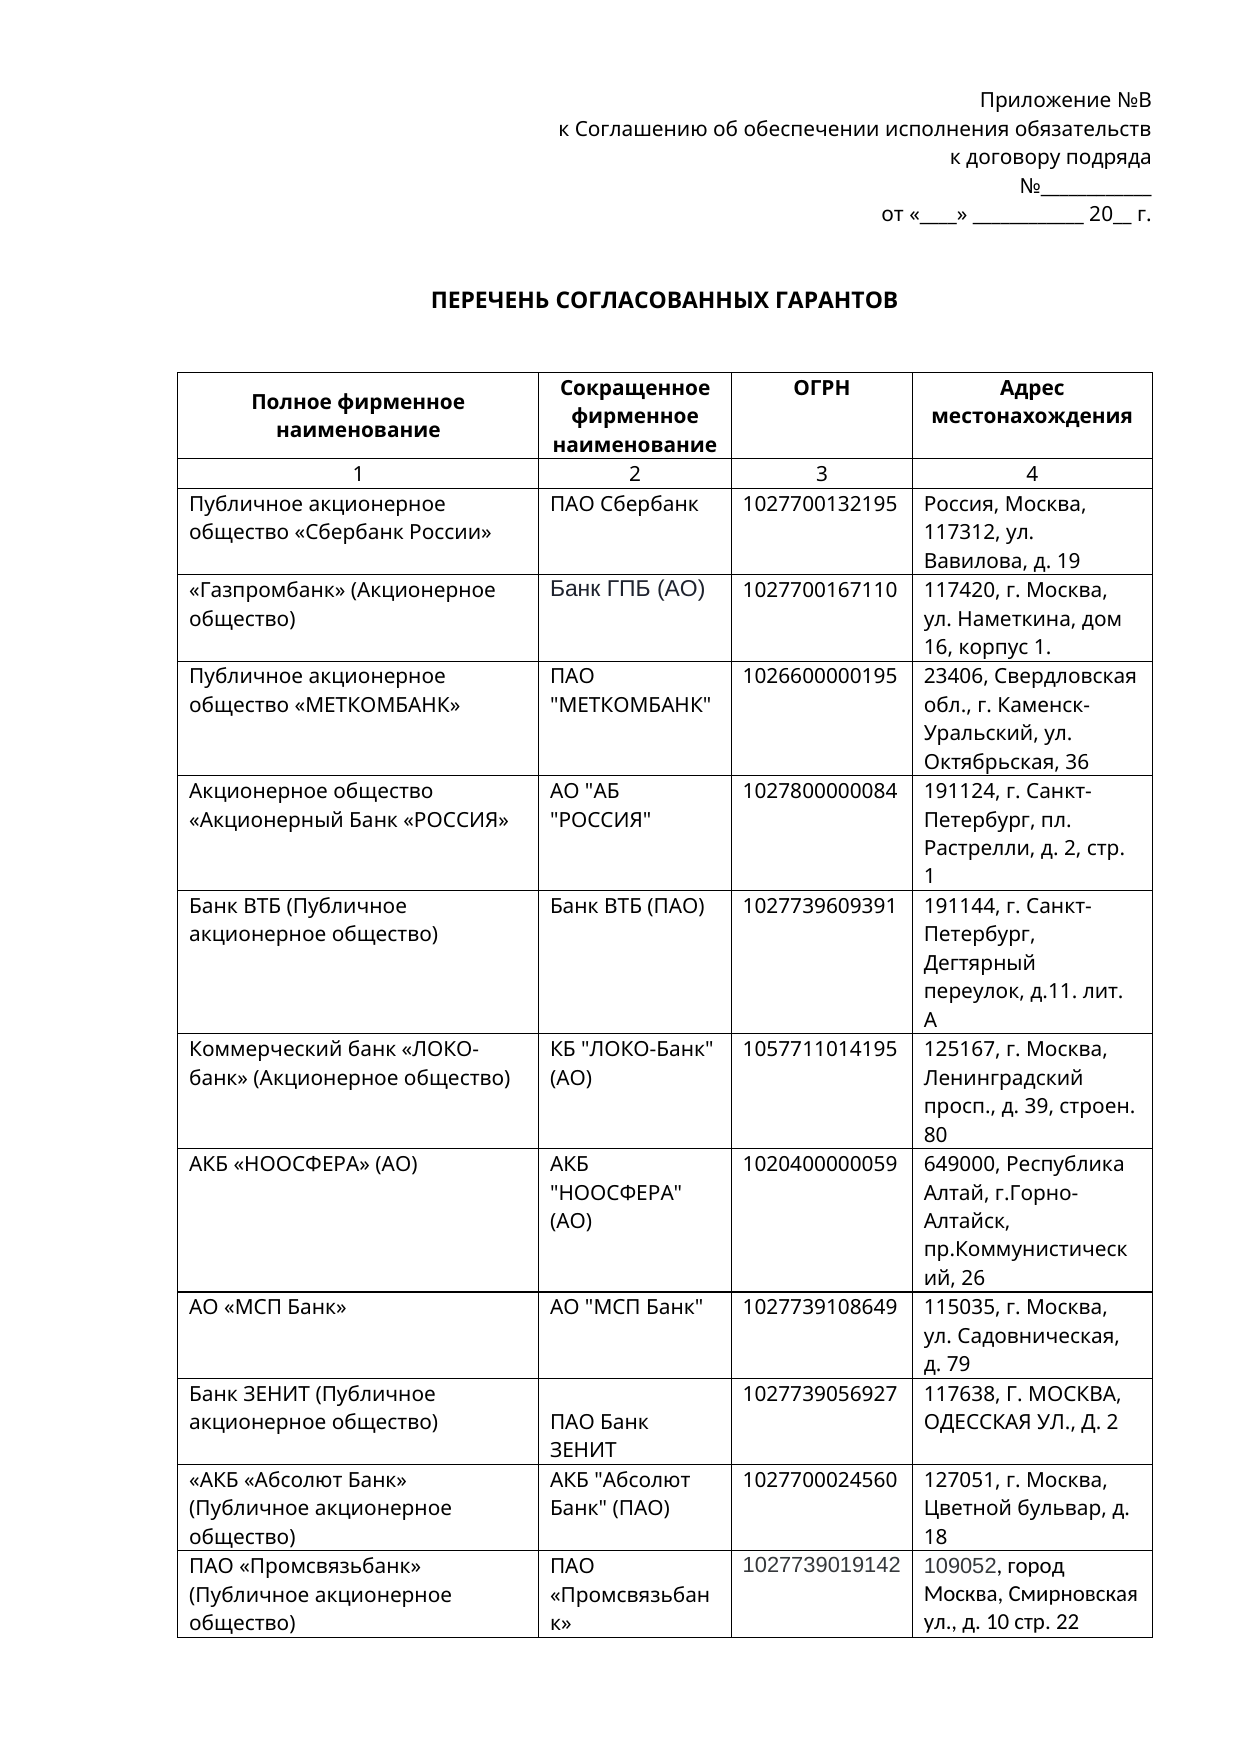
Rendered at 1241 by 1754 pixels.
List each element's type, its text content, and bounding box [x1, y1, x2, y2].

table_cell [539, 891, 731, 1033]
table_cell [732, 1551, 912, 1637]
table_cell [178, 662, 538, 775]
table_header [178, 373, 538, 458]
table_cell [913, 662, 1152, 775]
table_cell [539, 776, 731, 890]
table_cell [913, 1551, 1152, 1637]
text Приложение №В [852, 86, 1152, 114]
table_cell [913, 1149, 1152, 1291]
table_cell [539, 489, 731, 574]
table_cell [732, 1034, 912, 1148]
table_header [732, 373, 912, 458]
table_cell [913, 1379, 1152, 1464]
text ПЕРЕЧЕНЬ СОГЛАСОВАННЫХ ГАРАНТОВ [177, 284, 1152, 316]
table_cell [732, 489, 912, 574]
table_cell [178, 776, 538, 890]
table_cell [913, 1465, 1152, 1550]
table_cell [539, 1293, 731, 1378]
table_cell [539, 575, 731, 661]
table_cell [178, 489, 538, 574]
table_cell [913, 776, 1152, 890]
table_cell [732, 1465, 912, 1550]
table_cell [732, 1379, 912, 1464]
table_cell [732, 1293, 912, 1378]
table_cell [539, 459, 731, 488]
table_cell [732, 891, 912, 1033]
text к договору подряда №____________ [812, 142, 1152, 199]
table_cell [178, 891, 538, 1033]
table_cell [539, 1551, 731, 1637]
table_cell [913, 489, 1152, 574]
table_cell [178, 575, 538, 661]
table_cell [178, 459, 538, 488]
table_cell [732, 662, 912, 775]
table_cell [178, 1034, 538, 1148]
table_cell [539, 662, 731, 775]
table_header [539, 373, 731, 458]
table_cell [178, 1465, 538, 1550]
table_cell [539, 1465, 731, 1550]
text от «____» ____________ 20__ г. [177, 199, 1152, 228]
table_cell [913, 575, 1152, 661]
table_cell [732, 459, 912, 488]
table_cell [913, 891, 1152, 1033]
text к Соглашению об обеспечении исполнения обязательств [177, 114, 1152, 142]
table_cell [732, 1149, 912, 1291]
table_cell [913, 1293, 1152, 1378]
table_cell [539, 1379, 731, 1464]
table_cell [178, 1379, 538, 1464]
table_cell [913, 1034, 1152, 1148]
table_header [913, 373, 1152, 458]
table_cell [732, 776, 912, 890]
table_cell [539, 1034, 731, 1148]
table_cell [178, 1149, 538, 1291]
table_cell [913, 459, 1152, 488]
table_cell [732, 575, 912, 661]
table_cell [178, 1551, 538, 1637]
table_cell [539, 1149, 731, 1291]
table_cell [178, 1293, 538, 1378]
